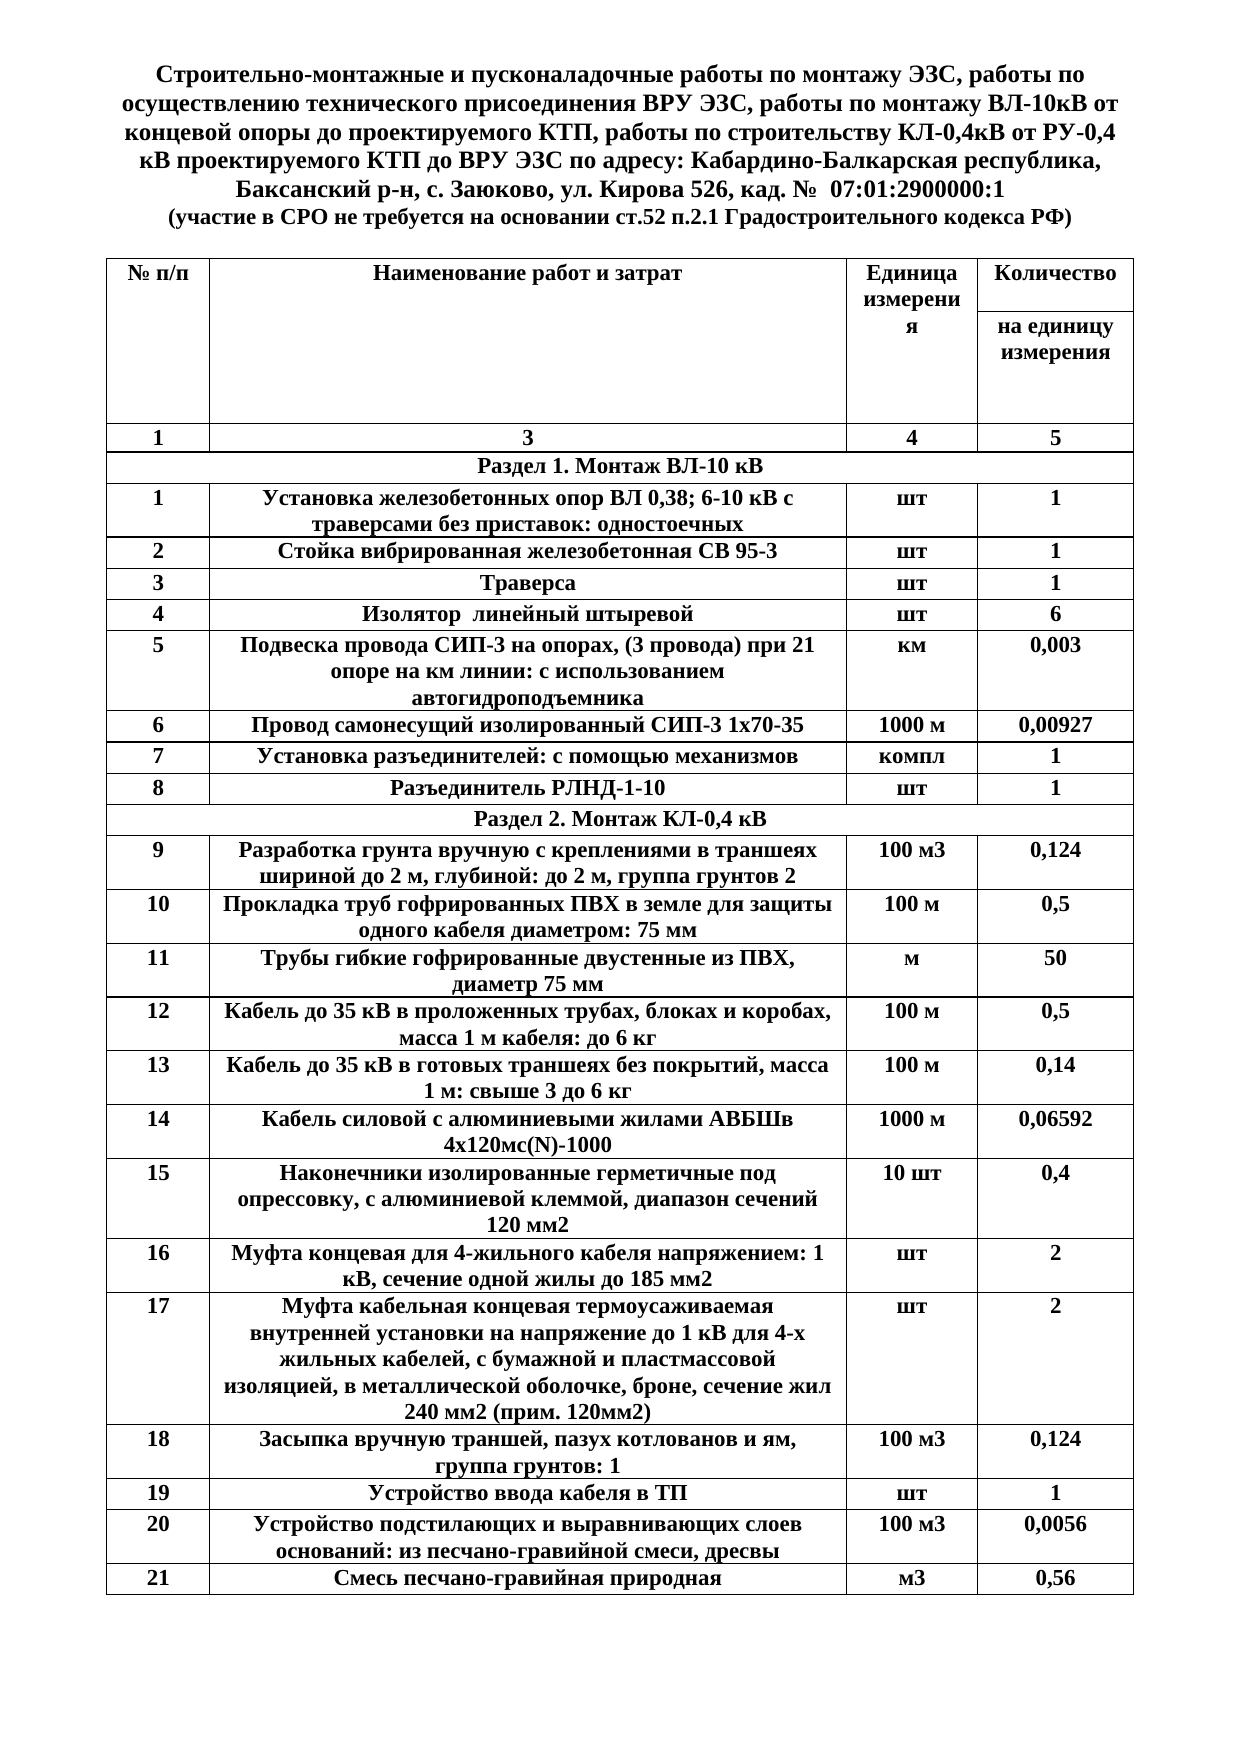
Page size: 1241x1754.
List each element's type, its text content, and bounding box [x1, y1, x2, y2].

table_cell 50 [978, 944, 1133, 996]
table_cell Раздел 1. Монтаж ВЛ-10 кВ [107, 453, 1133, 483]
table_cell Прокладка труб гофрированных ПВХ в земле для защиты одного кабеля диаметром: 75 мм [210, 890, 846, 943]
table_cell 1000 м [847, 711, 977, 741]
table_cell 100 м [847, 1051, 977, 1104]
table_cell 10 [107, 890, 209, 943]
text (участие в СРО не требуется на основании ст.52 п.2.1 Градостроительного кодекса РФ) [118, 203, 1122, 229]
table_cell 6 [107, 711, 209, 741]
table_cell компл [847, 743, 977, 773]
table_cell 100 м3 [847, 836, 977, 889]
table_cell 3 [210, 424, 846, 451]
table_cell 5 [107, 631, 209, 710]
table_cell Устройство ввода кабеля в ТП [210, 1479, 846, 1509]
table_cell Наконечники изолированные герметичные под опрессовку, с алюминиевой клеммой, диапазон сечений 120 мм2 [210, 1159, 846, 1238]
table_cell 6 [978, 600, 1133, 630]
table_cell Провод самонесущий изолированный СИП-3 1х70-35 [210, 711, 846, 741]
table_cell 0,06592 [978, 1105, 1133, 1158]
table_cell 100 м [847, 890, 977, 943]
table_cell Устройство подстилающих и выравнивающих слоев оснований: из песчано-гравийной смеси, дресвы [210, 1510, 846, 1563]
table_cell 15 [107, 1159, 209, 1238]
table_cell 0,5 [978, 890, 1133, 943]
table_cell 0,124 [978, 836, 1133, 889]
table_cell Раздел 2. Монтаж КЛ-0,4 кВ [107, 805, 1133, 835]
table_cell шт [847, 538, 977, 568]
table_cell 9 [107, 836, 209, 889]
table_header Количество [978, 259, 1133, 311]
table_cell 2 [107, 538, 209, 568]
table_cell 4 [107, 600, 209, 630]
table_cell 0,003 [978, 631, 1133, 710]
table_cell 1 [978, 538, 1133, 568]
table_cell 100 м3 [847, 1425, 977, 1478]
table_cell 21 [107, 1564, 209, 1594]
table_cell 100 м3 [847, 1510, 977, 1563]
table_cell шт [847, 1479, 977, 1509]
table_header Наименование работ и затрат [210, 259, 846, 423]
table_cell 13 [107, 1051, 209, 1104]
table_cell шт [847, 1239, 977, 1292]
table_cell 14 [107, 1105, 209, 1158]
table_cell шт [847, 600, 977, 630]
table_cell м3 [847, 1564, 977, 1594]
table_cell 2 [978, 1239, 1133, 1292]
table_cell Кабель до 35 кВ в готовых траншеях без покрытий, масса 1 м: свыше 3 до 6 кг [210, 1051, 846, 1104]
table_cell Трубы гибкие гофрированные двустенные из ПВХ, диаметр 75 мм [210, 944, 846, 996]
table_cell 0,5 [978, 998, 1133, 1050]
table_cell 19 [107, 1479, 209, 1509]
table_cell Изолятор линейный штыревой [210, 600, 846, 630]
table_cell 1 [978, 1479, 1133, 1509]
table_cell 0,0056 [978, 1510, 1133, 1563]
table_cell 3 [107, 569, 209, 599]
table_cell 0,4 [978, 1159, 1133, 1238]
table_cell 20 [107, 1510, 209, 1563]
table_cell Разработка грунта вручную с креплениями в траншеях шириной до 2 м, глубиной: до 2 м, группа грунтов 2 [210, 836, 846, 889]
table_header № п/п [107, 259, 209, 423]
table_cell 16 [107, 1239, 209, 1292]
table_cell 1 [978, 484, 1133, 536]
table_cell 0,124 [978, 1425, 1133, 1478]
table_cell 1 [978, 569, 1133, 599]
table_cell Кабель до 35 кВ в проложенных трубах, блоках и коробах, масса 1 м кабеля: до 6 кг [210, 998, 846, 1050]
table_cell Засыпка вручную траншей, пазух котлованов и ям, группа грунтов: 1 [210, 1425, 846, 1478]
table_cell шт [847, 774, 977, 804]
table_cell Подвеска провода СИП-3 на опорах, (3 провода) при 21 опоре на км линии: с использованием автогидроподъемника [210, 631, 846, 710]
table_cell Стойка вибрированная железобетонная СВ 95-3 [210, 538, 846, 568]
table_cell км [847, 631, 977, 710]
table_cell 17 [107, 1293, 209, 1424]
table_cell на единицу измерения [978, 312, 1133, 423]
table_cell 18 [107, 1425, 209, 1478]
table_cell 11 [107, 944, 209, 996]
table_cell Смесь песчано-гравийная природная [210, 1564, 846, 1594]
table_cell Кабель силовой с алюминиевыми жилами АВБШв 4х120мс(N)-1000 [210, 1105, 846, 1158]
table_cell шт [847, 1293, 977, 1424]
table_cell 8 [107, 774, 209, 804]
table_cell шт [847, 569, 977, 599]
table_cell шт [847, 484, 977, 536]
table_cell 100 м [847, 998, 977, 1050]
table_cell Муфта концевая для 4-жильного кабеля напряжением: 1 кВ, сечение одной жилы до 185 мм2 [210, 1239, 846, 1292]
table_cell 1 [978, 743, 1133, 773]
table_cell Разъединитель РЛНД-1-10 [210, 774, 846, 804]
table_cell м [847, 944, 977, 996]
table_header Единица измерения [847, 259, 977, 423]
table_cell 2 [978, 1293, 1133, 1424]
table_cell 0,00927 [978, 711, 1133, 741]
table_cell Траверса [210, 569, 846, 599]
table_cell 0,14 [978, 1051, 1133, 1104]
text Строительно-монтажные и пусконаладочные работы по монтажу ЭЗС, работы по осуществлению технического присоединения ВРУ ЭЗС, работы по монтажу ВЛ-10кВ от концевой опоры до проектируемого КТП, работы по строительству КЛ-0,4кВ от РУ-0,4 кВ проектируемого КТП до ВРУ ЭЗС по адресу: Кабардино-Балкарская республика, Баксанский р-н, с. Заюково, ул. Кирова 526, кад. № 07:01:2900000:1 [118, 59, 1122, 203]
table_cell 0,56 [978, 1564, 1133, 1594]
table_cell 4 [847, 424, 977, 451]
table_cell 1000 м [847, 1105, 977, 1158]
table_cell 7 [107, 743, 209, 773]
table_cell Муфта кабельная концевая термоусаживаемая внутренней установки на напряжение до 1 кВ для 4-х жильных кабелей, с бумажной и пластмассовой изоляцией, в металлической оболочке, броне, сечение жил 240 мм2 (прим. 120мм2) [210, 1293, 846, 1424]
table_cell Установка железобетонных опор ВЛ 0,38; 6-10 кВ с траверсами без приставок: одностоечных [210, 484, 846, 536]
table_cell 5 [978, 424, 1133, 451]
table_cell Установка разъединителей: с помощью механизмов [210, 743, 846, 773]
table_cell 1 [107, 484, 209, 536]
table_cell 1 [107, 424, 209, 451]
table_cell 1 [978, 774, 1133, 804]
table_cell 12 [107, 998, 209, 1050]
table_cell 10 шт [847, 1159, 977, 1238]
